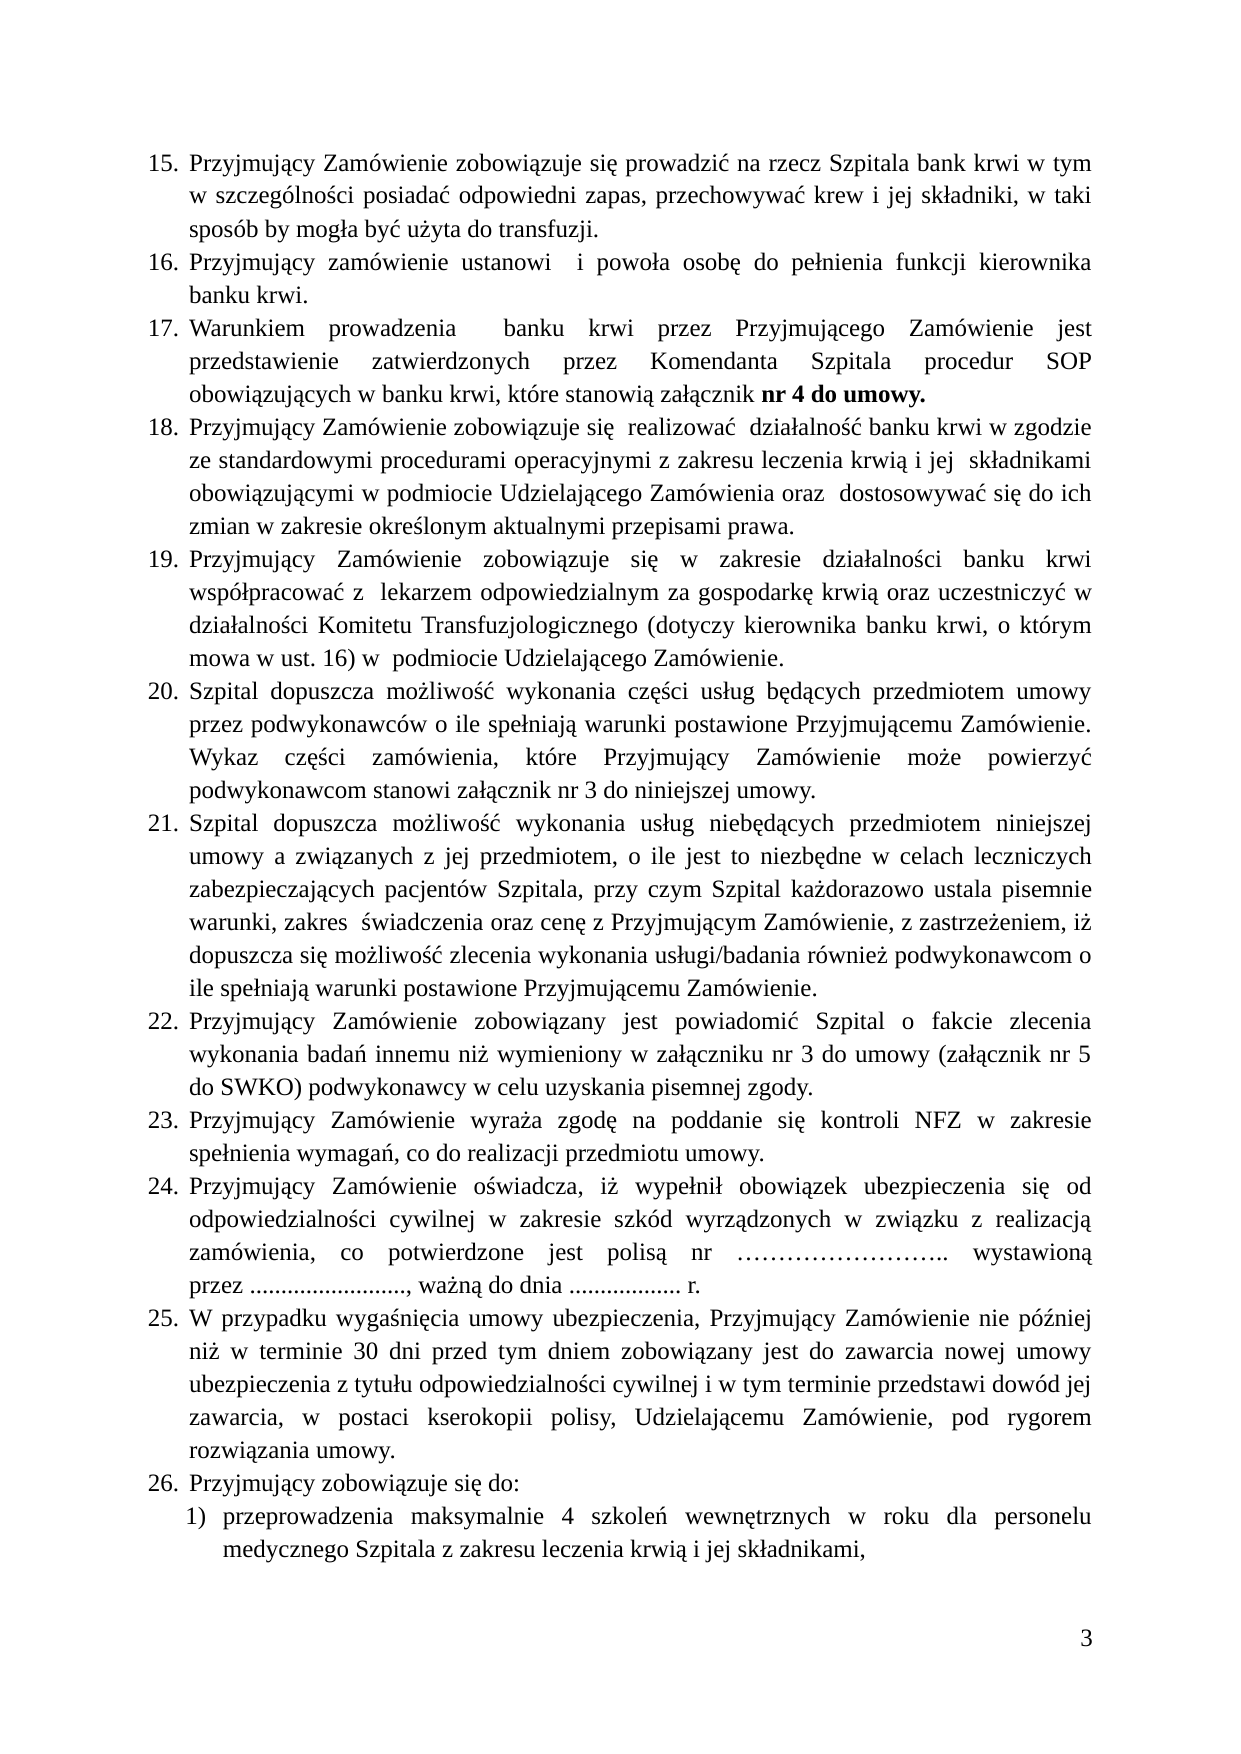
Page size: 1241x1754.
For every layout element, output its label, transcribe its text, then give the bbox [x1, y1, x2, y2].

list Przyjmujący Zamówienie wyraża zgodę na poddanie się kontroli NFZ w zakresie spełnienia wymagań, co do realizacji przedmiotu umowy. [148, 1105, 1093, 1167]
list Szpital dopuszcza możliwość wykonania usług niebędących przedmiotem niniejszej umowy a związanych z jej przedmiotem, o ile jest to niezbędne w celach leczniczych zabezpieczających pacjentów Szpitala, przy czym Szpital każdorazowo ustala pisemnie warunki, zakres świadczenia oraz cenę z Przyjmującym Zamówienie, z zastrzeżeniem, iż dopuszcza się możliwość zlecenia wykonania usługi/badania również podwykonawcom o ile spełniają warunki postawione Przyjmującemu Zamówienie. [148, 808, 1093, 1002]
list Przyjmujący Zamówienie zobowiązuje się realizować działalność banku krwi w zgodzie ze standardowymi procedurami operacyjnymi z zakresu leczenia krwią i jej składnikami obowiązującymi w podmiocie Udzielającego Zamówienia oraz dostosowywać się do ich zmian w zakresie określonym aktualnymi przepisami prawa. [148, 412, 1093, 539]
list Przyjmujący Zamówienie zobowiązuje się prowadzić na rzecz Szpitala bank krwi w tym w szczególności posiadać odpowiedni zapas, przechowywać krew i jej składniki, w taki sposób by mogła być użyta do transfuzji. [148, 148, 1093, 242]
list Przyjmujący zobowiązuje się do: [148, 1468, 1093, 1497]
list Przyjmujący zamówienie ustanowi i powoła osobę do pełnienia funkcji kierownika banku krwi. [148, 247, 1093, 308]
list Przyjmujący Zamówienie oświadcza, iż wypełnił obowiązek ubezpieczenia się od odpowiedzialności cywilnej w zakresie szkód wyrządzonych w związku z realizacją zamówienia, co potwierdzone jest polisą nr …………………….. wystawioną przez ........................., ważną do dnia .................. r. [148, 1171, 1093, 1299]
list Przyjmujący Zamówienie zobowiązany jest powiadomić Szpital o fakcie zlecenia wykonania badań innemu niż wymieniony w załączniku nr 3 do umowy (załącznik nr 5 do SWKO) podwykonawcy w celu uzyskania pisemnej zgody. [148, 1006, 1093, 1101]
list Warunkiem prowadzenia banku krwi przez Przyjmującego Zamówienie jest przedstawienie zatwierdzonych przez Komendanta Szpitala procedur SOP obowiązujących w banku krwi, które stanowią załącznik nr 4 do umowy. [148, 313, 1093, 407]
list przeprowadzenia maksymalnie 4 szkoleń wewnętrznych w roku dla personelu medycznego Szpitala z zakresu leczenia krwią i jej składnikami, [185, 1501, 1093, 1563]
list Przyjmujący Zamówienie zobowiązuje się w zakresie działalności banku krwi współpracować z lekarzem odpowiedzialnym za gospodarkę krwią oraz uczestniczyć w działalności Komitetu Transfuzjologicznego (dotyczy kierownika banku krwi, o którym mowa w ust. 16) w podmiocie Udzielającego Zamówienie. [148, 544, 1093, 672]
list W przypadku wygaśnięcia umowy ubezpieczenia, Przyjmujący Zamówienie nie później niż w terminie 30 dni przed tym dniem zobowiązany jest do zawarcia nowej umowy ubezpieczenia z tytułu odpowiedzialności cywilnej i w tym terminie przedstawi dowód jej zawarcia, w postaci kserokopii polisy, Udzielającemu Zamówienie, pod rygorem rozwiązania umowy. [148, 1303, 1093, 1464]
list Szpital dopuszcza możliwość wykonania części usług będących przedmiotem umowy przez podwykonawców o ile spełniają warunki postawione Przyjmującemu Zamówienie. Wykaz części zamówienia, które Przyjmujący Zamówienie może powierzyć podwykonawcom stanowi załącznik nr 3 do niniejszej umowy. [148, 676, 1093, 804]
